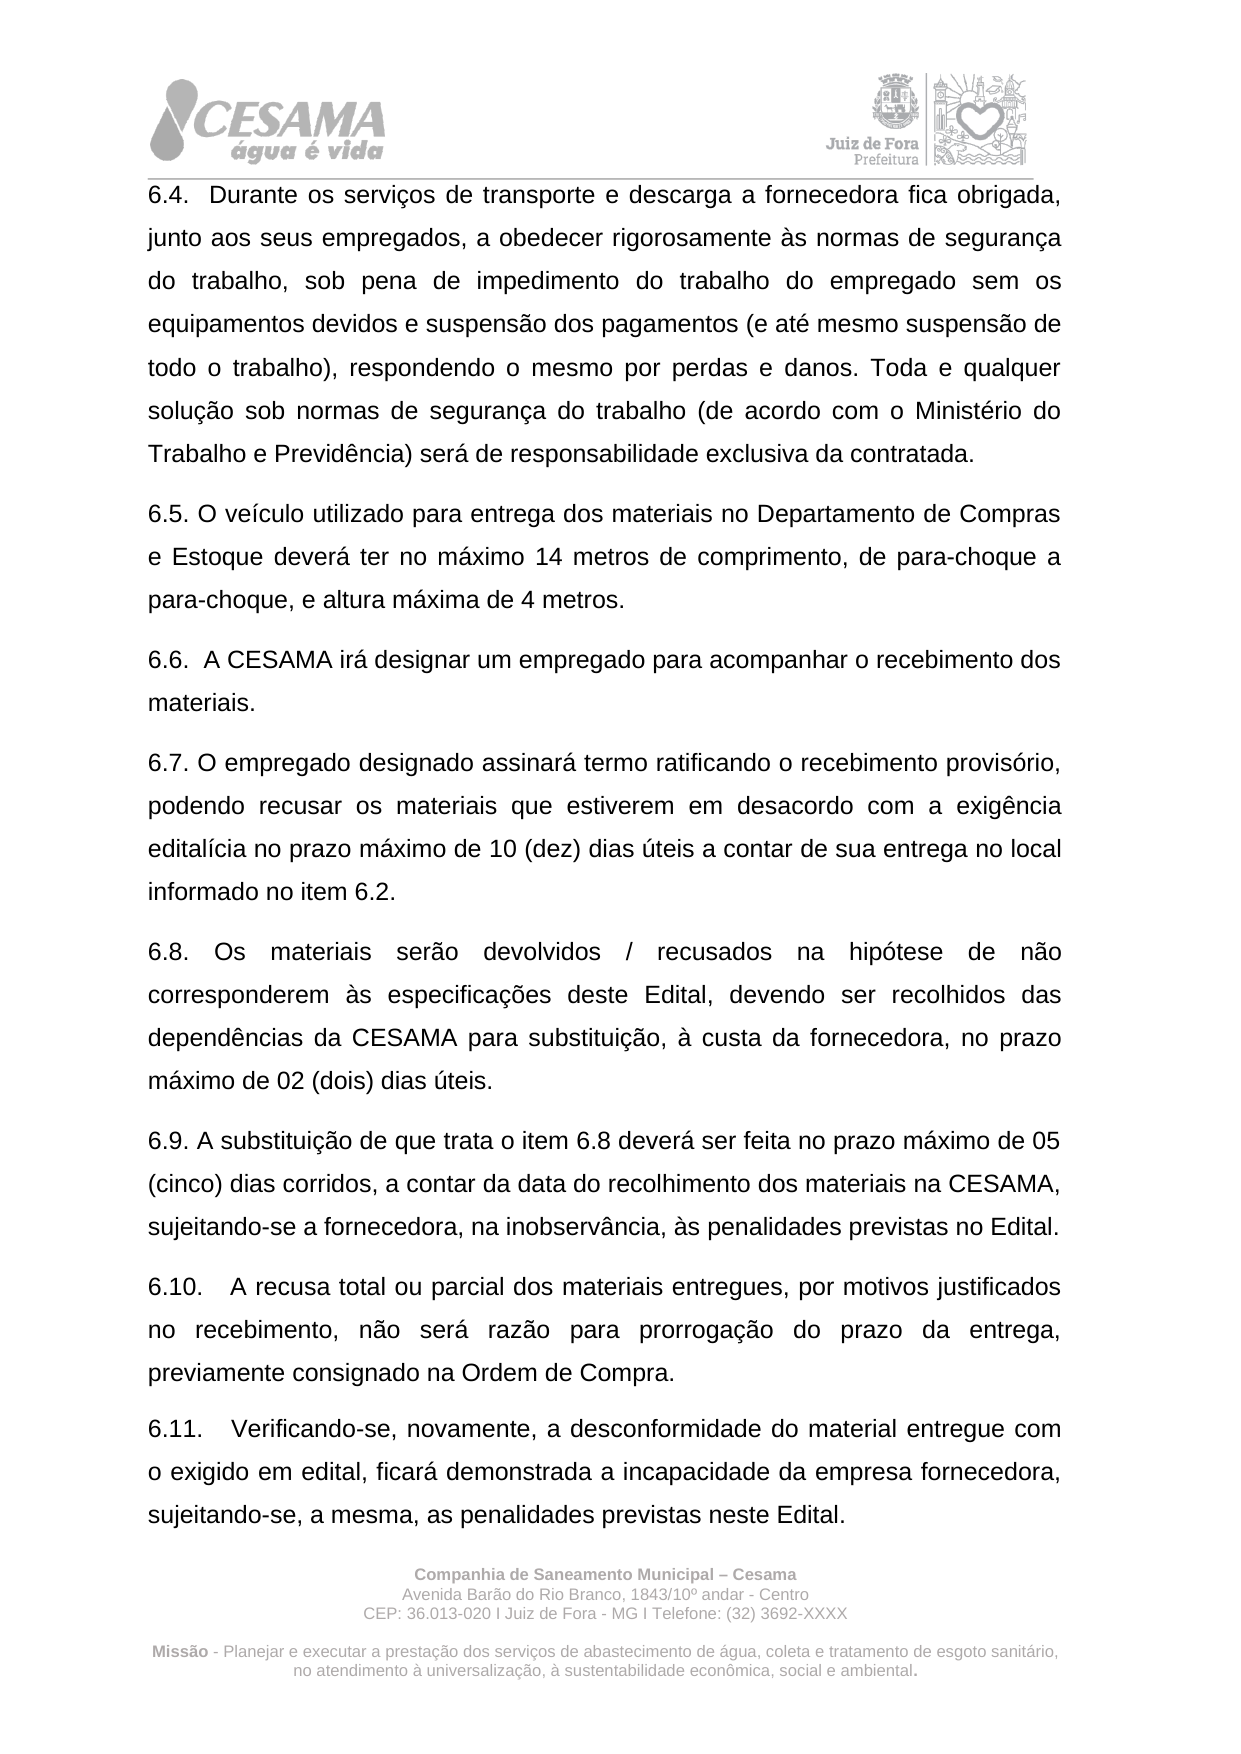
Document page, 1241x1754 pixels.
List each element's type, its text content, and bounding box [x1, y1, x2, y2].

text 6.8. Os materiais serão devolvidos / recusados na hipótese de não corresponderem às especificações deste Edital, devendo ser recolhidos das dependências da CESAMA para substituição, à custa da fornecedora, no prazo máximo de 02 (dois) dias úteis. [148, 937, 1063, 1095]
text 6.9. A substituição de que trata o item 6.8 deverá ser feita no prazo máximo de 05 (cinco) dias corridos, a contar da data do recolhimento dos materiais na CESAMA, sujeitando-se a fornecedora, na inobservância, às penalidades previstas no Edital. [148, 1126, 1063, 1241]
picture [147, 73, 1034, 180]
text 6.7. O empregado designado assinará termo ratificando o recebimento provisório, podendo recusar os materiais que estiverem em desacordo com a exigência editalícia no prazo máximo de 10 (dez) dias úteis a contar de sua entrega no local informado no item 6.2. [148, 747, 1063, 906]
list A recusa total ou parcial dos materiais entregues, por motivos justificados no recebimento, não será razão para prorrogação do prazo da entrega, previamente consignado na Ordem de Compra. [148, 1272, 1063, 1387]
text 6.5. O veículo utilizado para entrega dos materiais no Departamento de Compras e Estoque deverá ter no máximo 14 metros de comprimento, de para-choque a para-choque, e altura máxima de 4 metros. [148, 498, 1063, 613]
text 6.4. Durante os serviços de transporte e descarga a fornecedora fica obrigada, junto aos seus empregados, a obedecer rigorosamente às normas de segurança do trabalho, sob pena de impedimento do trabalho do empregado sem os equipamentos devidos e suspensão dos pagamentos (e até mesmo suspensão de todo o trabalho), respondendo o mesmo por perdas e danos. Toda e qualquer solução sob normas de segurança do trabalho (de acordo com o Ministério do Trabalho e Previdência) será de responsabilidade exclusiva da contratada. [148, 180, 1063, 467]
list Verificando-se, novamente, a desconformidade do material entregue com o exigido em edital, ficará demonstrada a incapacidade da empresa fornecedora, sujeitando-se, a mesma, as penalidades previstas neste Edital. [148, 1414, 1063, 1529]
text 6.6. A CESAMA irá designar um empregado para acompanhar o recebimento dos materiais. [148, 644, 1063, 716]
